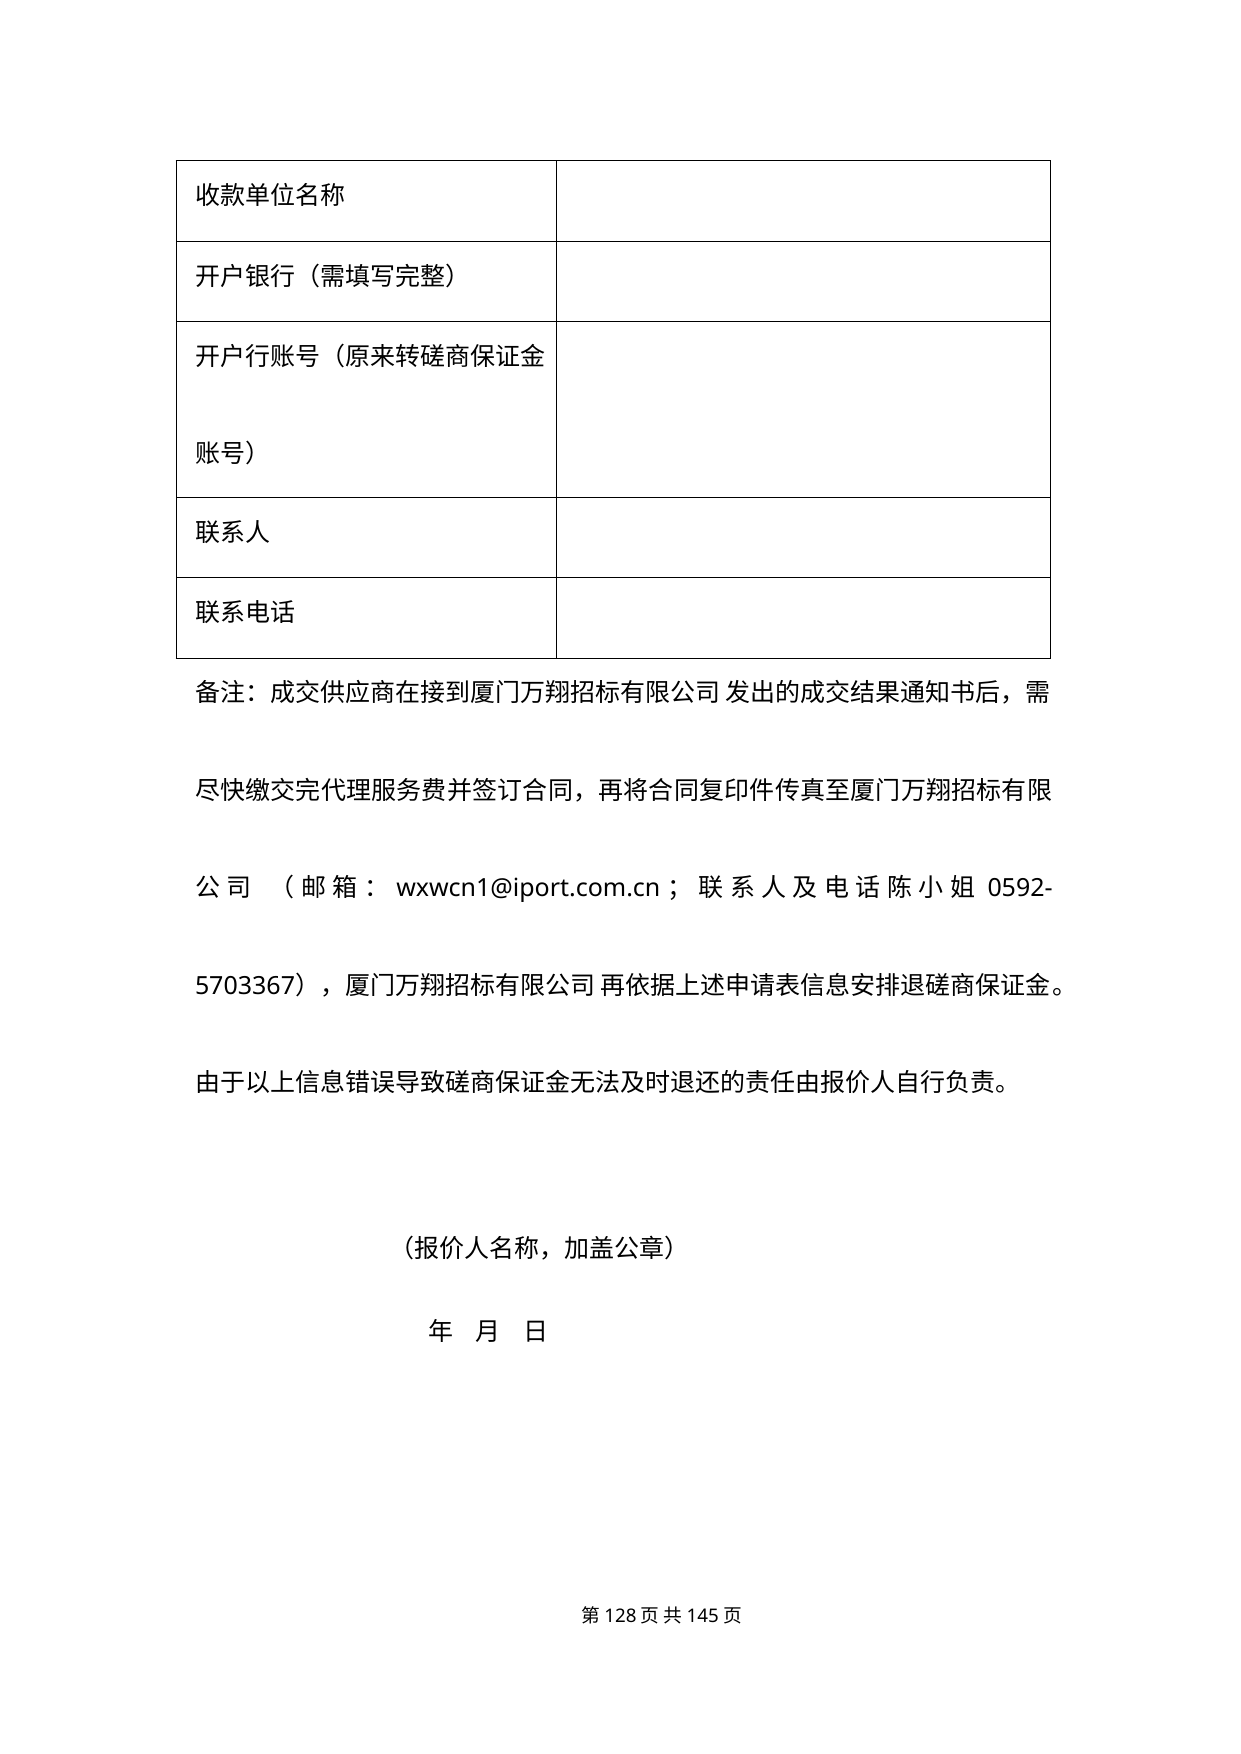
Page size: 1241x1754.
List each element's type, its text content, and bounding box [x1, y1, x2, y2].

table_cell 开户银行（需填写完整） [177, 242, 556, 321]
table_cell [557, 242, 1050, 321]
table_cell [557, 498, 1050, 577]
text 年 月 日 [195, 1297, 1053, 1362]
table_cell 开户行账号（原来转磋商保证金账号） [177, 322, 556, 497]
table_cell [557, 322, 1050, 497]
table_cell 联系人 [177, 498, 556, 577]
text 备注：成交供应商在接到厦门万翔招标有限公司 发出的成交结果通知书后，需尽快缴交完代理服务费并签订合同，再将合同复印件传真至厦门万翔招标有限公司 （邮箱：wxwcn1@iport.com.cn；联系人及电话陈小姐0592-5703367），厦门万翔招标有限公司 再依据上述申请表信息安排退磋商保证金。由于以上信息错误导致磋商保证金无法及时退还的责任由报价人自行负责。 [195, 658, 1053, 1113]
table_cell [557, 161, 1050, 241]
table_cell 收款单位名称 [177, 161, 556, 241]
table_cell [557, 578, 1050, 657]
table_cell 联系电话 [177, 578, 556, 657]
text （报价人名称，加盖公章） [195, 1214, 1053, 1279]
